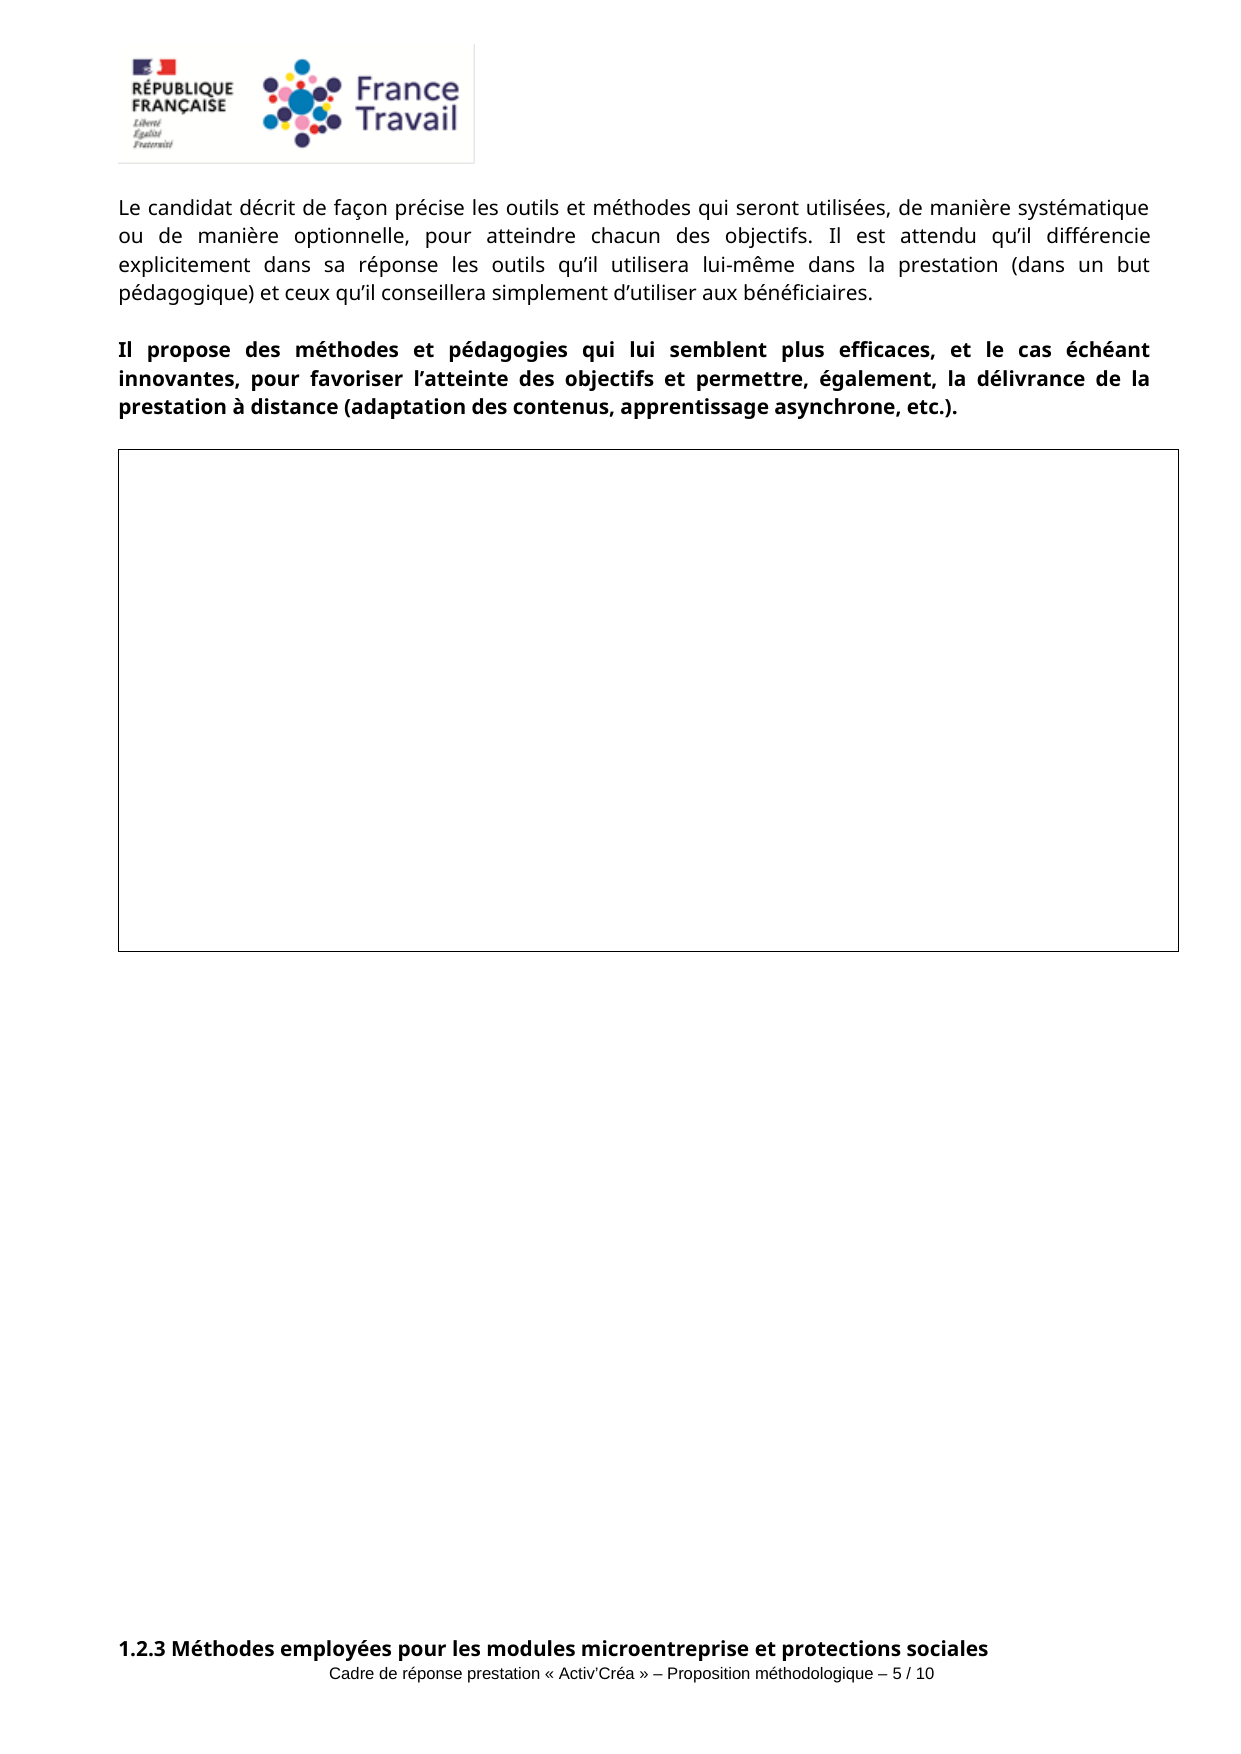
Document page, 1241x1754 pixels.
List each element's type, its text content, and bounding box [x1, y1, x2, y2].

text Le candidat décrit de façon précise les outils et méthodes qui seront utilisées, de manière systématique ou de manière optionnelle, pour atteindre chacun des objectifs. Il est attendu qu’il différencie explicitement dans sa réponse les outils qu’il utilisera lui-même dans la prestation (dans un but pédagogique) et ceux qu’il conseillera simplement d’utiliser aux bénéficiaires. [118, 193, 1152, 307]
text 1.2.3 Méthodes employées pour les modules microentreprise et protections sociales [118, 1634, 1152, 1663]
picture [118, 44, 476, 165]
table_header [119, 450, 1178, 951]
text Il propose des méthodes et pédagogies qui lui semblent plus efficaces, et le cas échéant innovantes, pour favoriser l’atteinte des objectifs et permettre, également, la délivrance de la prestation à distance (adaptation des contenus, apprentissage asynchrone, etc.). [118, 335, 1152, 421]
